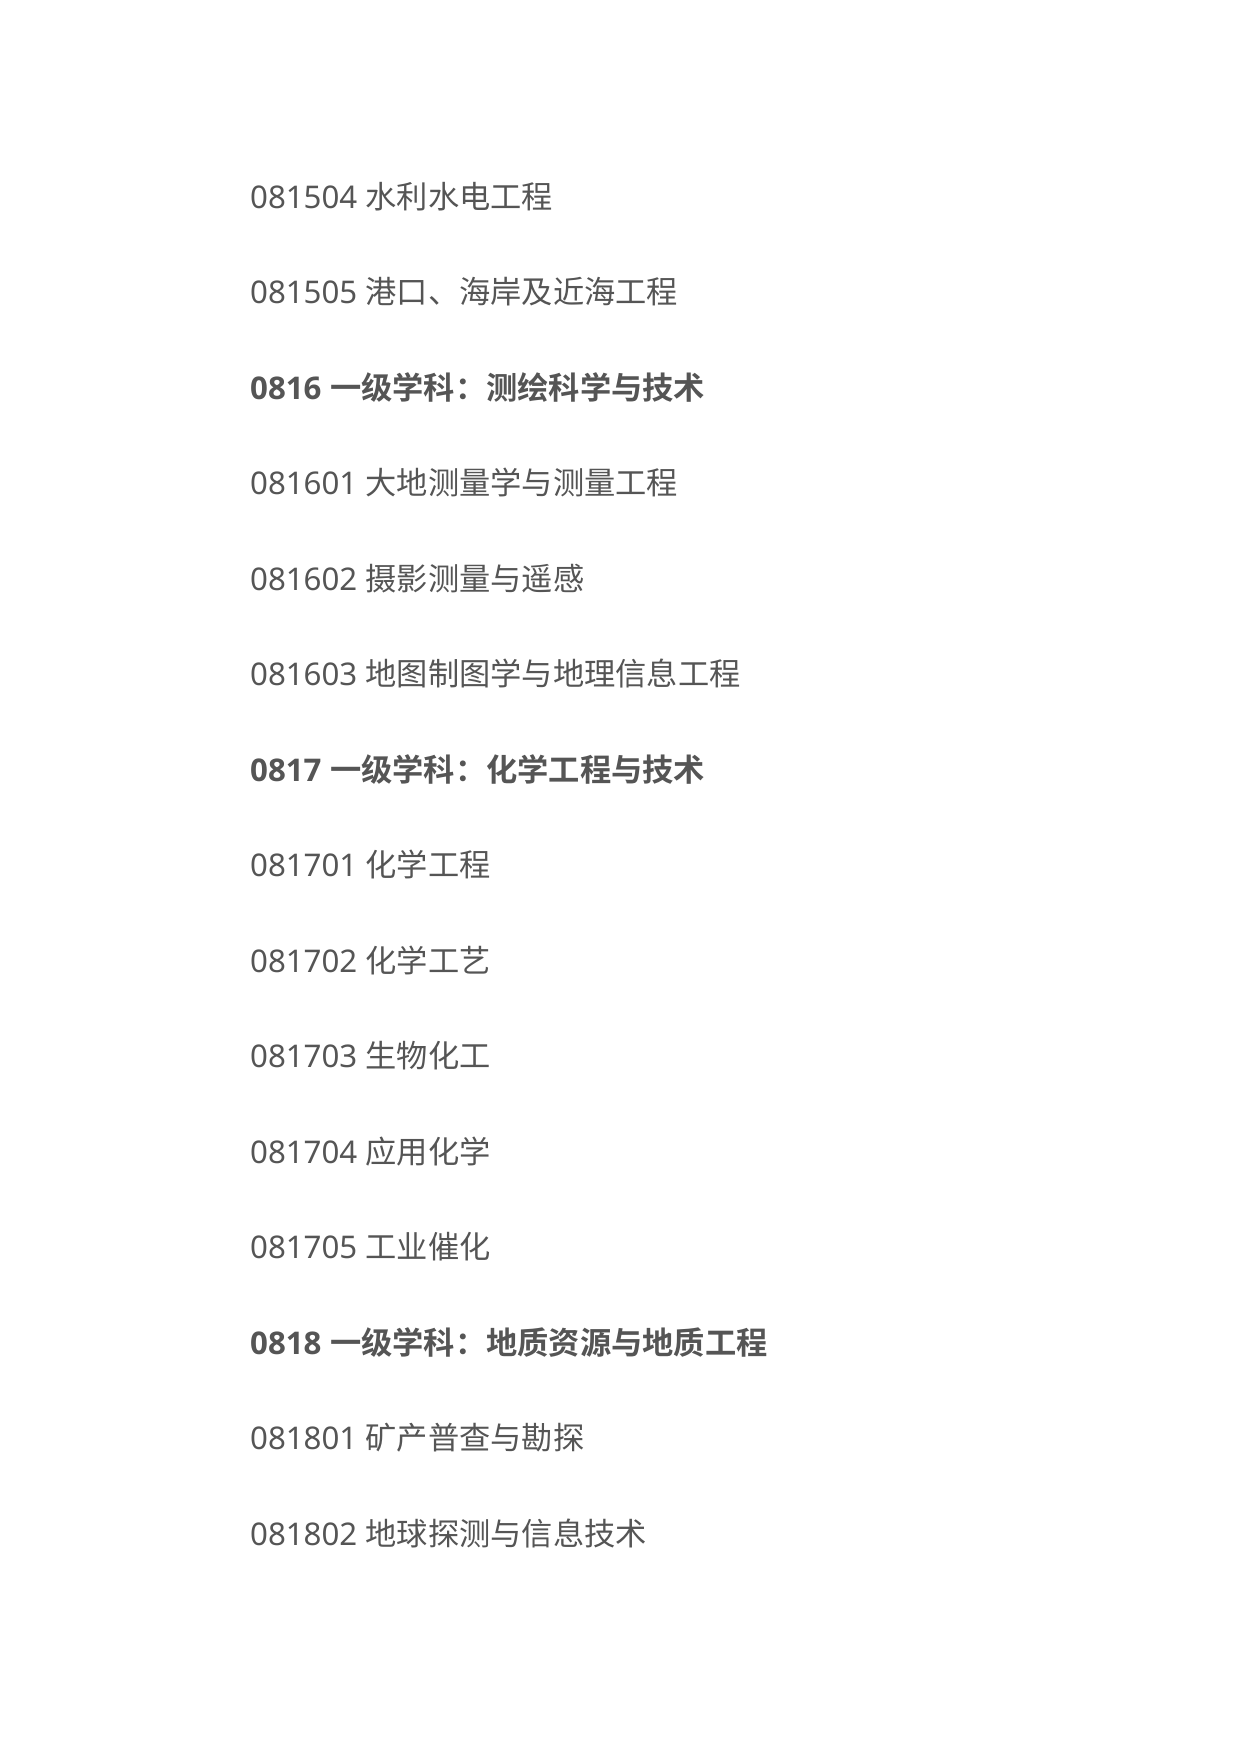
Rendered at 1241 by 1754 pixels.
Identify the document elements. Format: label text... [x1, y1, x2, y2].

text 081802 地球探测与信息技术 [187, 1499, 1053, 1564]
text 0818 一级学科：地质资源与地质工程 [187, 1308, 1053, 1373]
text 081801 矿产普查与勘探 [187, 1404, 1053, 1469]
text 081703 生物化工 [187, 1022, 1053, 1087]
text 081702 化学工艺 [187, 926, 1053, 991]
text 081505 港口、海岸及近海工程 [187, 257, 1053, 322]
text 081704 应用化学 [187, 1117, 1053, 1182]
text 081705 工业催化 [187, 1213, 1053, 1278]
text 081504 水利水电工程 [187, 162, 1053, 227]
text 0817 一级学科：化学工程与技术 [187, 735, 1053, 800]
text 081602 摄影测量与遥感 [187, 544, 1053, 609]
text 081701 化学工程 [187, 831, 1053, 896]
text 081603 地图制图学与地理信息工程 [187, 639, 1053, 704]
text 081601 大地测量学与测量工程 [187, 448, 1053, 513]
text 0816 一级学科：测绘科学与技术 [187, 353, 1053, 418]
